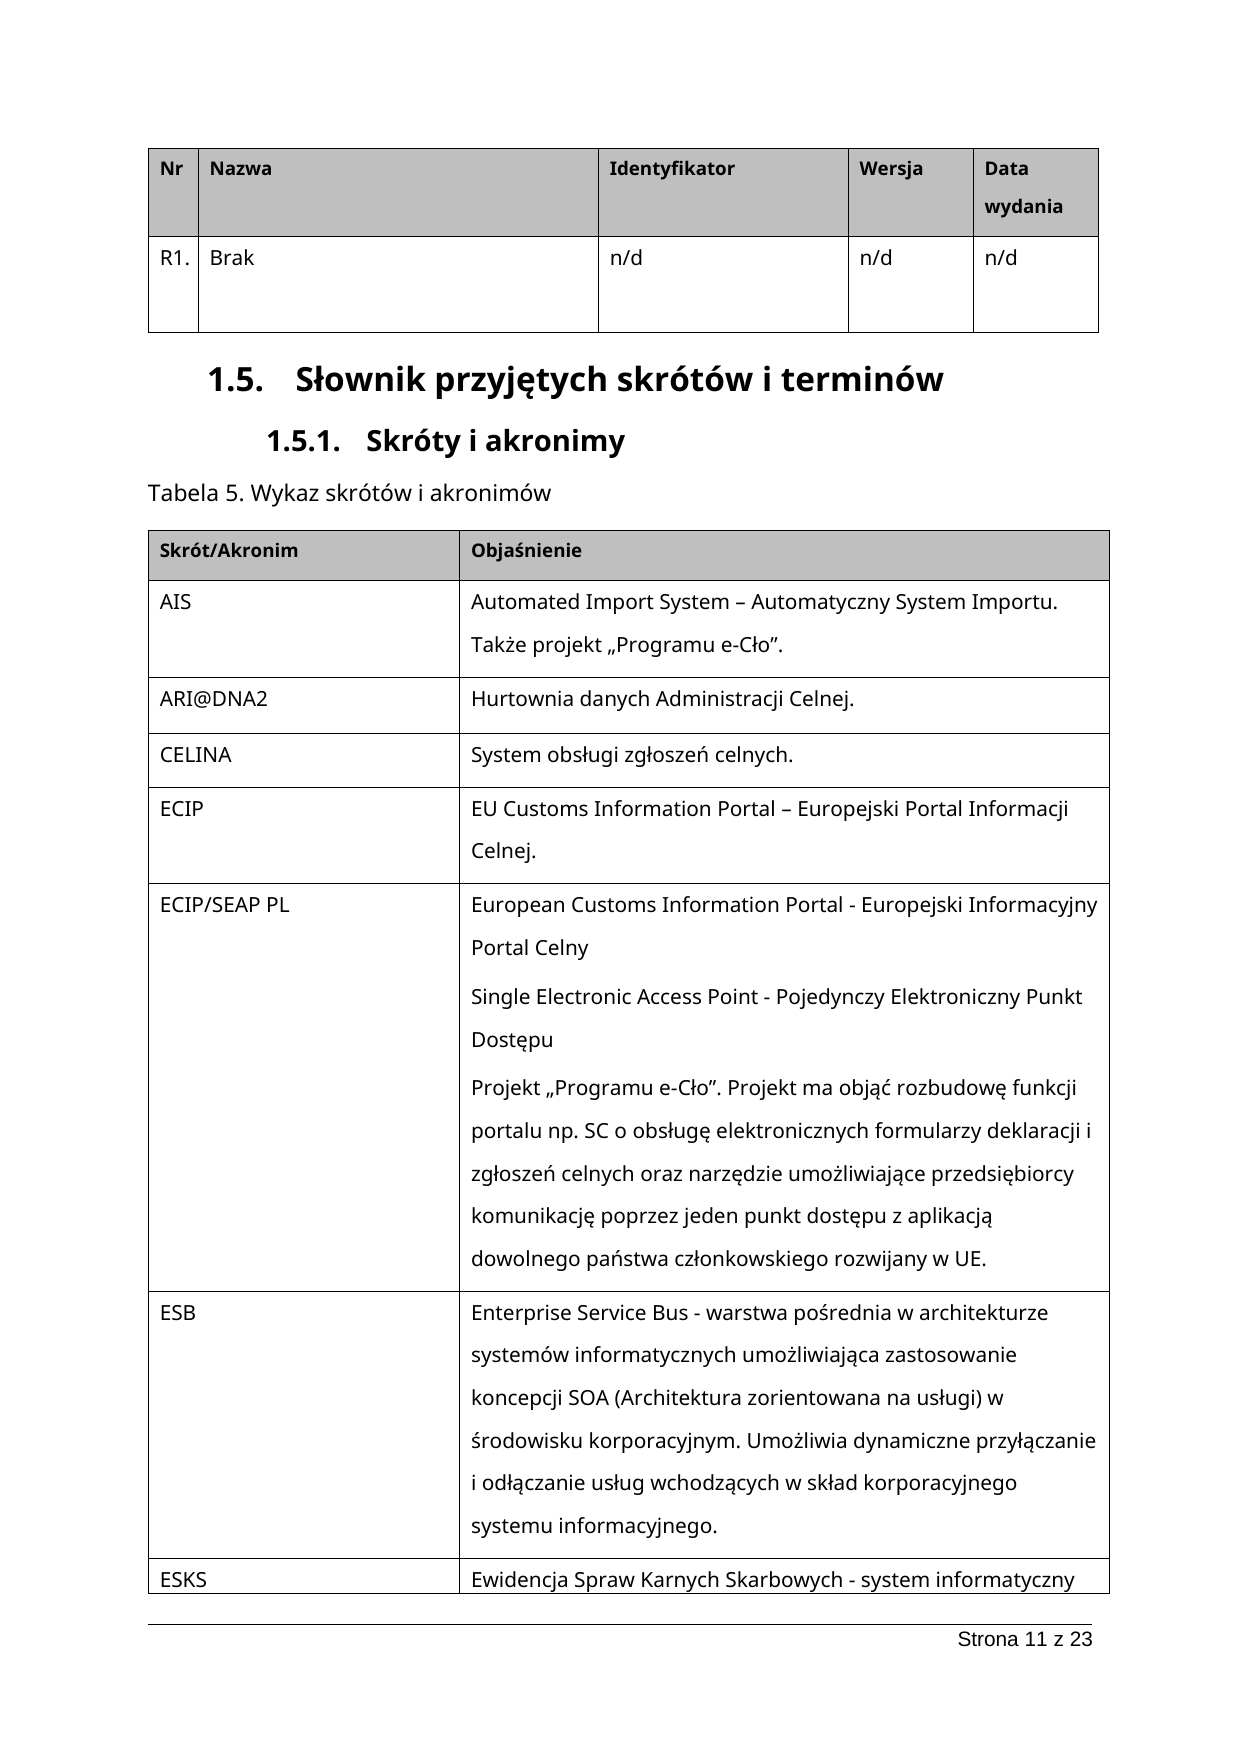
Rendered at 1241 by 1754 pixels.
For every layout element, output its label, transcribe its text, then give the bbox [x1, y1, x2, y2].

table_header Objaśnienie [460, 531, 1109, 580]
table_cell [149, 237, 198, 332]
table_header Wersja [849, 149, 973, 236]
table_header Skrót/Akronim [149, 531, 459, 580]
table_cell ECIP [149, 788, 459, 883]
table_header Nr [149, 149, 198, 236]
subtitle Skróty i akronimy [266, 425, 1092, 458]
subtitle Słownik przyjętych skrótów i terminów [207, 358, 1092, 400]
table_cell n/d [974, 237, 1098, 332]
table_cell System obsługi zgłoszeń celnych. [460, 734, 1109, 787]
table_cell n/d [599, 237, 848, 332]
table_header Nazwa [199, 149, 598, 236]
table_cell European Customs Information Portal - Europejski Informacyjny Portal Celny Single Electronic Access Point - Pojedynczy Elektroniczny Punkt Dostępu Projekt „Programu e-Cło”. Projekt ma objąć rozbudowę funkcji portalu np. SC o obsługę elektronicznych formularzy deklaracji i zgłoszeń celnych oraz narzędzie umożliwiające przedsiębiorcy komunikację poprzez jeden punkt dostępu z aplikacją dowolnego państwa członkowskiego rozwijany w UE. [460, 884, 1109, 1291]
table_cell EU Customs Information Portal – Europejski Portal Informacji Celnej. [460, 788, 1109, 883]
table_cell CELINA [149, 734, 459, 787]
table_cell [460, 1559, 1109, 1593]
table_cell ARI@DNA2 [149, 678, 459, 733]
table_cell Brak [199, 237, 598, 332]
table_cell Enterprise Service Bus - warstwa pośrednia w architekturze systemów informatycznych umożliwiająca zastosowanie koncepcji SOA (Architektura zorientowana na usługi) w środowisku korporacyjnym. Umożliwia dynamiczne przyłączanie i odłączanie usług wchodzących w skład korporacyjnego systemu informacyjnego. [460, 1292, 1109, 1558]
table_cell Hurtownia danych Administracji Celnej. [460, 678, 1109, 733]
table_cell ESB [149, 1292, 459, 1558]
table_header Identyfikator [599, 149, 848, 236]
table_header Data wydania [974, 149, 1098, 236]
table_cell n/d [849, 237, 973, 332]
table_cell Automated Import System – Automatyczny System Importu. Także projekt „Programu e-Cło”. [460, 581, 1109, 677]
table_cell AIS [149, 581, 459, 677]
table_cell ESKS [149, 1559, 459, 1593]
table_cell ECIP/SEAP PL [149, 884, 459, 1291]
